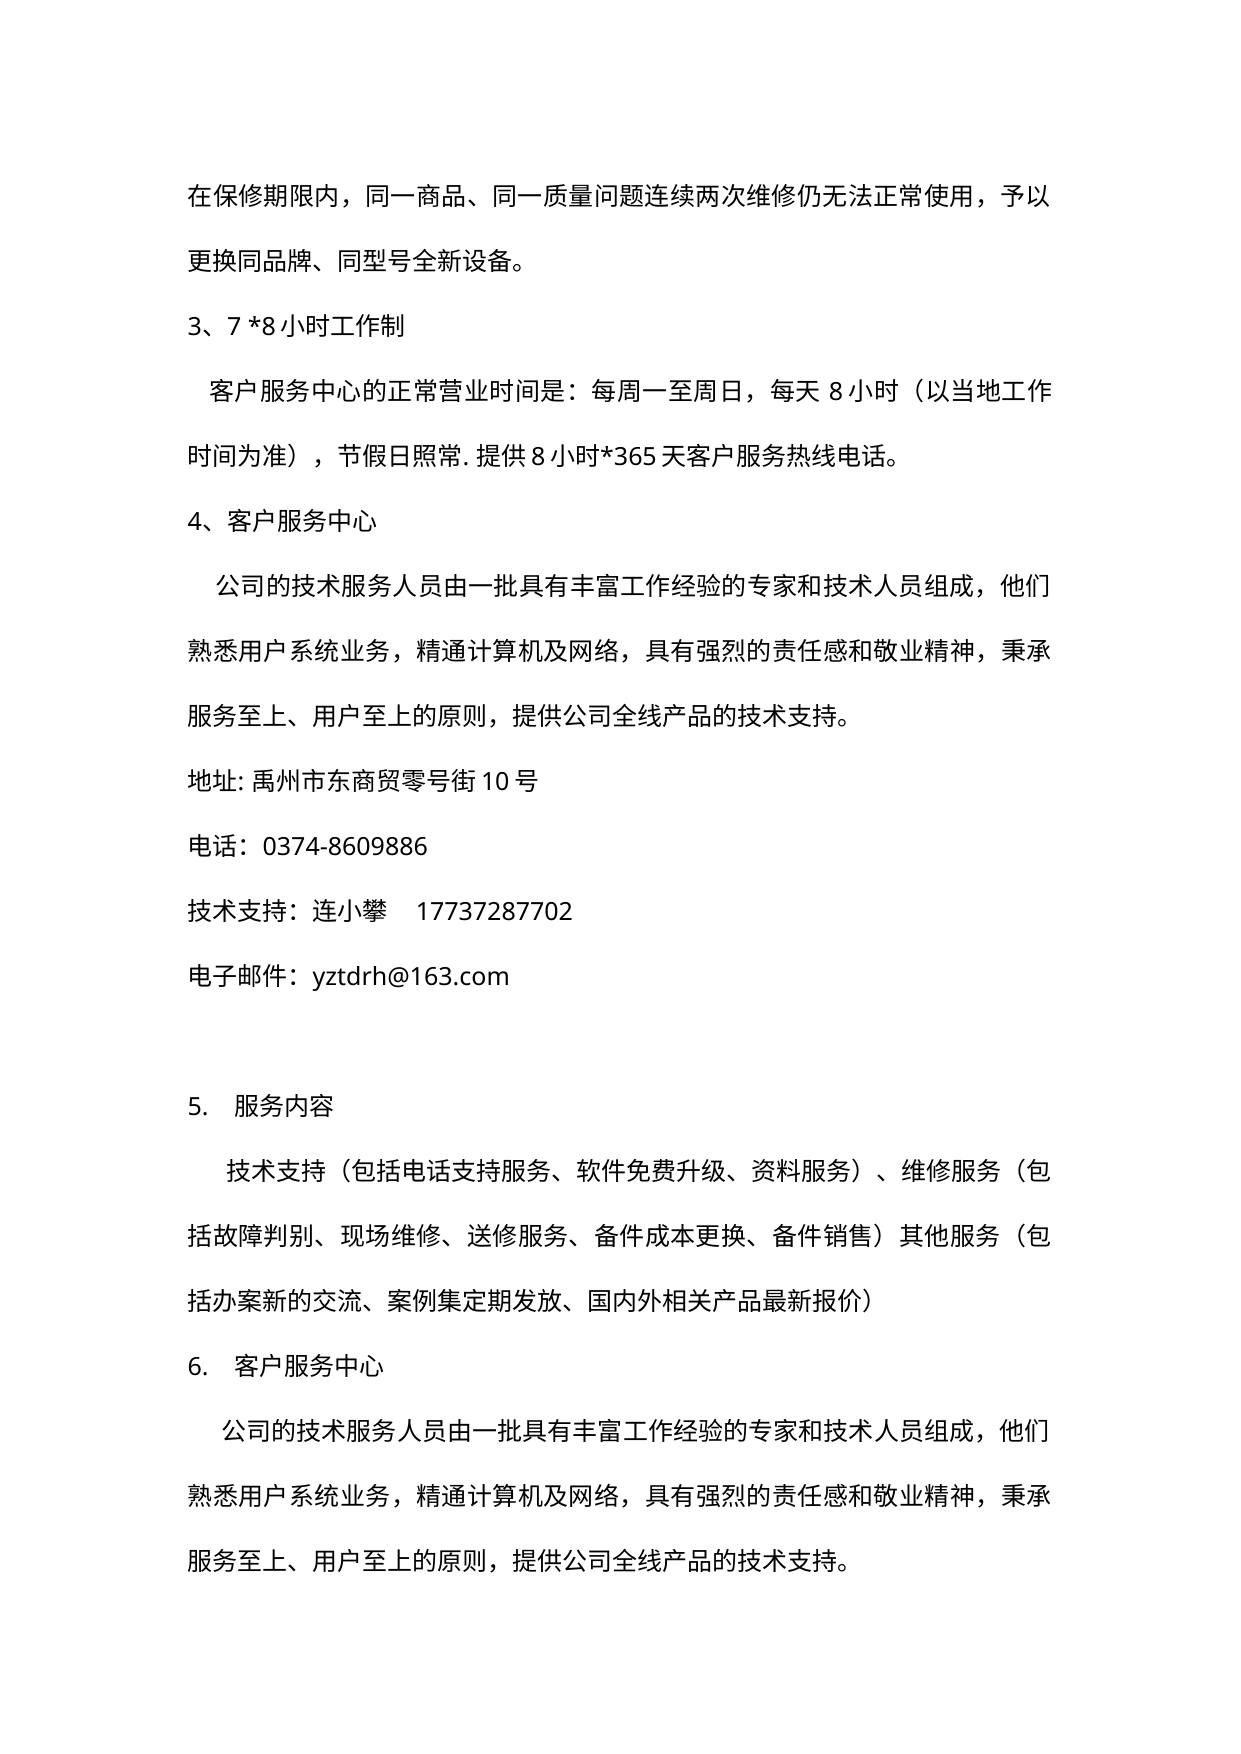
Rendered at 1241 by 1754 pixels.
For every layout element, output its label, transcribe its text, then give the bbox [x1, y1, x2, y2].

text 技术支持：连小攀 17737287702 [187, 877, 1053, 942]
text 地址: 禹州市东商贸零号街10号 [187, 747, 1053, 812]
text 公司的技术服务人员由一批具有丰富工作经验的专家和技术人员组成，他们熟悉用户系统业务，精通计算机及网络，具有强烈的责任感和敬业精神，秉承服务至上、用户至上的原则，提供公司全线产品的技术支持。 [187, 1397, 1053, 1592]
text 在保修期限内，同一商品、同一质量问题连续两次维修仍无法正常使用，予以更换同品牌、同型号全新设备。 [187, 162, 1053, 292]
text 4、客户服务中心 [187, 487, 1053, 552]
text 公司的技术服务人员由一批具有丰富工作经验的专家和技术人员组成，他们熟悉用户系统业务，精通计算机及网络，具有强烈的责任感和敬业精神，秉承服务至上、用户至上的原则，提供公司全线产品的技术支持。 [187, 552, 1053, 747]
text 6. 客户服务中心 [187, 1332, 1053, 1397]
text 技术支持（包括电话支持服务、软件免费升级、资料服务）、维修服务（包括故障判别、现场维修、送修服务、备件成本更换、备件销售）其他服务（包括办案新的交流、案例集定期发放、国内外相关产品最新报价） [187, 1137, 1053, 1332]
text 3、7 *8小时工作制 [187, 292, 1053, 357]
text 电话：0374-8609886 [187, 812, 1053, 877]
text 电子邮件：yztdrh@163.com [187, 942, 1053, 1007]
text 5. 服务内容 [187, 1072, 1053, 1137]
text 客户服务中心的正常营业时间是：每周一至周日，每天8小时（以当地工作时间为准），节假日照常. 提供8小时*365天客户服务热线电话。 [187, 357, 1053, 487]
